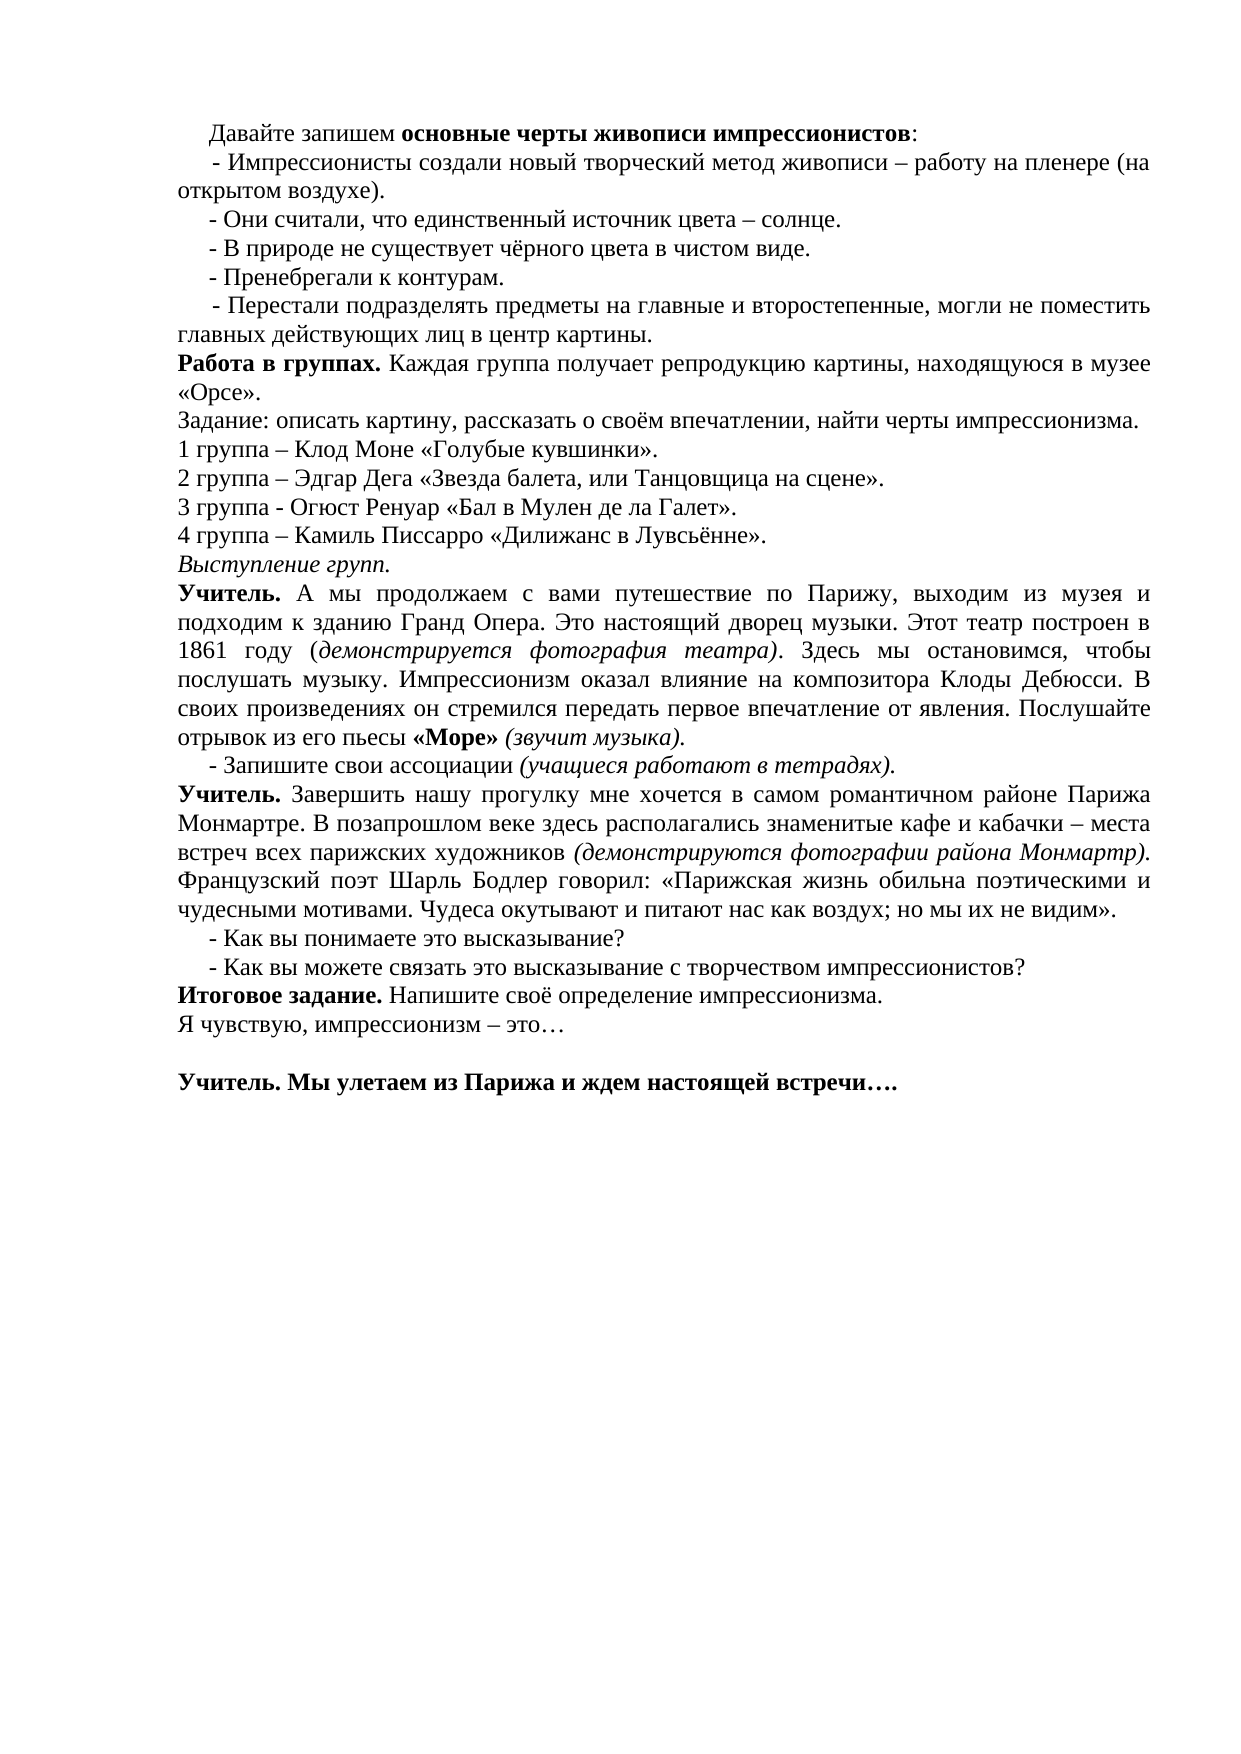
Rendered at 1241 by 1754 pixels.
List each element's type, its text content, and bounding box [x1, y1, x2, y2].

text - В природе не существует чёрного цвета в чистом виде. [177, 233, 1152, 262]
text 3 группа - Огюст Ренуар «Бал в Мулен де ла Галет». [177, 492, 1152, 521]
text - Как вы можете связать это высказывание с творчеством импрессионистов? [177, 952, 1152, 981]
text - Запишите свои ассоциации (учащиеся работают в тетрадях). [177, 751, 1152, 779]
text Задание: описать картину, рассказать о своём впечатлении, найти черты импрессионизма. [177, 406, 1152, 434]
text 4 группа – Камиль Писсарро «Дилижанс в Лувсьённе». [177, 521, 1152, 549]
text Работа в группах. Каждая группа получает репродукцию картины, находящуюся в музее «Орсе». [177, 348, 1152, 406]
text - Перестали подразделять предметы на главные и второстепенные, могли не поместить главных действующих лиц в центр картины. [177, 291, 1152, 348]
text Учитель. А мы продолжаем с вами путешествие по Парижу, выходим из музея и подходим к зданию Гранд Опера. Это настоящий дворец музыки. Этот театр построен в 1861 году (демонстрируется фотография театра). Здесь мы остановимся, чтобы послушать музыку. Импрессионизм оказал влияние на композитора Клоды Дебюсси. В своих произведениях он стремился передать первое впечатление от явления. Послушайте отрывок из его пьесы «Море» (звучит музыка). [177, 578, 1152, 751]
text - Как вы понимаете это высказывание? [177, 923, 1152, 952]
text Учитель. Мы улетаем из Парижа и ждем настоящей встречи…. [177, 1067, 1152, 1096]
text 1 группа – Клод Моне «Голубые кувшинки». [177, 434, 1152, 463]
text Выступление групп. [177, 549, 1152, 578]
text - Они считали, что единственный источник цвета – солнце. [177, 204, 1152, 233]
text 2 группа – Эдгар Дега «Звезда балета, или Танцовщица на сцене». [177, 463, 1152, 492]
text Я чувствую, импрессионизм – это… [177, 1009, 1152, 1038]
text Давайте запишем основные черты живописи импрессионистов: [177, 118, 1152, 147]
text Учитель. Завершить нашу прогулку мне хочется в самом романтичном районе Парижа Монмартре. В позапрошлом веке здесь располагались знаменитые кафе и кабачки – места встреч всех парижских художников (демонстрируются фотографии района Монмартр). Французский поэт Шарль Бодлер говорил: «Парижская жизнь обильна поэтическими и чудесными мотивами. Чудеса окутывают и питают нас как воздух; но мы их не видим». [177, 779, 1152, 923]
text - Пренебрегали к контурам. [177, 262, 1152, 291]
text - Импрессионисты создали новый творческий метод живописи – работу на пленере (на открытом воздухе). [177, 147, 1152, 204]
text Итоговое задание. Напишите своё определение импрессионизма. [177, 981, 1152, 1009]
